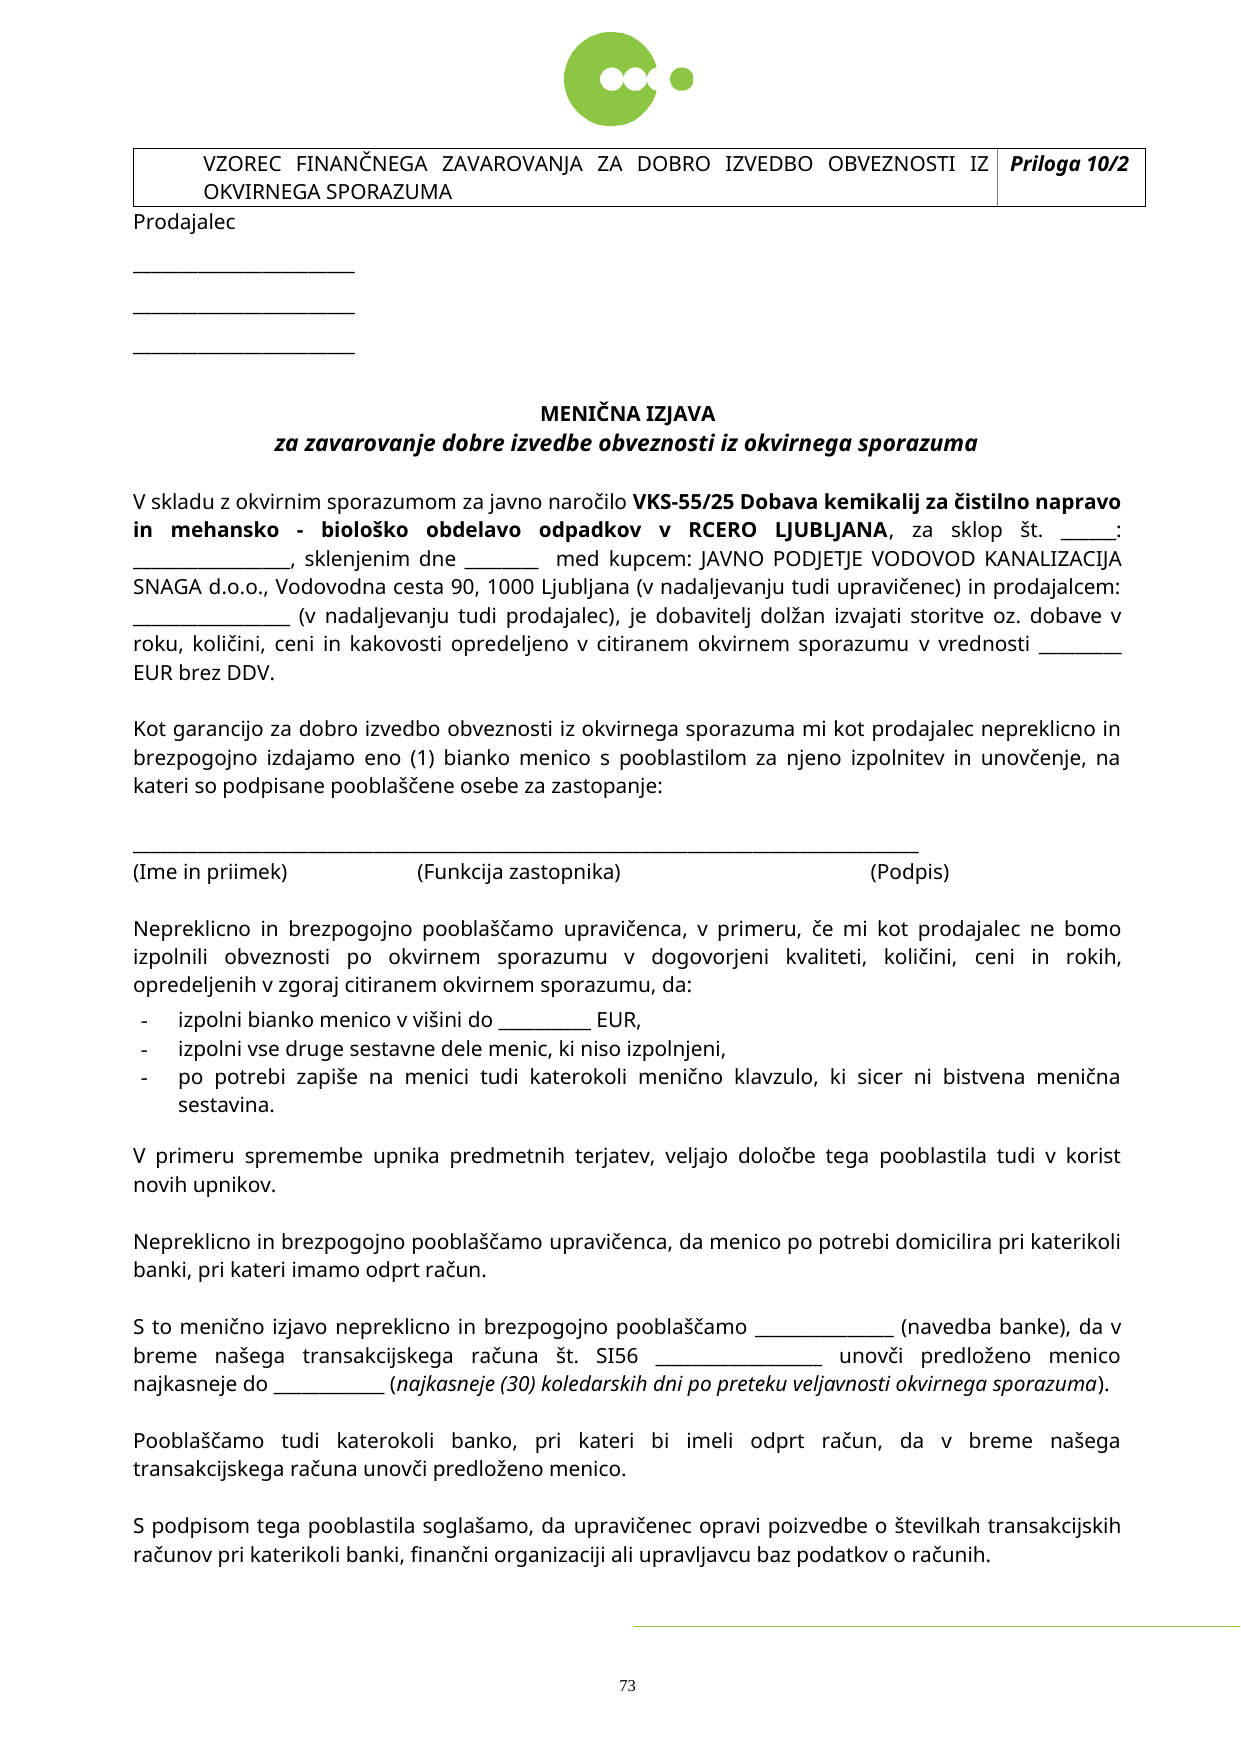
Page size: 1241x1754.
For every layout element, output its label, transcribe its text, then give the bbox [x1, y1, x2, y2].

text Prodajalec [133, 207, 1122, 235]
table_header [134, 149, 196, 206]
text _____________________________________________________________________________________ [133, 828, 1122, 857]
list izpolni bianko menico v višini do __________ EUR, [141, 1005, 1122, 1034]
text (Ime in priimek) (Funkcija zastopnika) (Podpis) [133, 857, 1122, 885]
table_header VZOREC FINANČNEGA ZAVAROVANJA ZA DOBRO IZVEDBO OBVEZNOSTI IZ OKVIRNEGA SPORAZUMA [196, 149, 997, 206]
text ________________________ [133, 289, 1122, 317]
text S podpisom tega pooblastila soglašamo, da upravičenec opravi poizvedbe o številkah transakcijskih računov pri katerikoli banki, finančni organizaciji ali upravljavcu baz podatkov o računih. [133, 1511, 1122, 1568]
text Kot garancijo za dobro izvedbo obveznosti iz okvirnega sporazuma mi kot prodajalec nepreklicno in brezpogojno izdajamo eno (1) bianko menico s pooblastilom za njeno izpolnitev in unovčenje, na kateri so podpisane pooblaščene osebe za zastopanje: [133, 714, 1122, 800]
text ________________________ [133, 329, 1122, 358]
text MENIČNA IZJAVA [133, 399, 1122, 427]
text S to menično izjavo nepreklicno in brezpogojno pooblaščamo _______________ (navedba banke), da v breme našega transakcijskega računa št. SI56 __________________ unovči predloženo menico najkasneje do ____________ (najkasneje (30) koledarskih dni po preteku veljavnosti okvirnega sporazuma). [133, 1312, 1122, 1398]
text Pooblaščamo tudi katerokoli banko, pri kateri bi imeli odprt račun, da v breme našega transakcijskega računa unovči predloženo menico. [133, 1426, 1122, 1483]
text V skladu z okvirnim sporazumom za javno naročilo VKS-55/25 Dobava kemikalij za čistilno napravo in mehansko - biološko obdelavo odpadkov v RCERO LJUBLJANA, za sklop št. ______: _________________, sklenjenim dne ________ med kupcem: JAVNO PODJETJE VODOVOD KANALIZACIJA SNAGA d.o.o., Vodovodna cesta 90, 1000 Ljubljana (v nadaljevanju tudi upravičenec) in prodajalcem: _________________ (v nadaljevanju tudi prodajalec), je dobavitelj dolžan izvajati storitve oz. dobave v roku, količini, ceni in kakovosti opredeljeno v citiranem okvirnem sporazumu v vrednosti _________ EUR brez DDV. [133, 487, 1122, 686]
list po potrebi zapiše na menici tudi katerokoli menično klavzulo, ki sicer ni bistvena menična sestavina. [141, 1062, 1122, 1119]
text ________________________ [133, 248, 1122, 276]
list izpolni vse druge sestavne dele menic, ki niso izpolnjeni, [141, 1034, 1122, 1062]
text za zavarovanje dobre izvedbe obveznosti iz okvirnega sporazuma [133, 427, 1122, 459]
table_header 10/2 [1088, 149, 1145, 206]
table_header Priloga [998, 149, 1088, 206]
text Nepreklicno in brezpogojno pooblaščamo upravičenca, da menico po potrebi domicilira pri katerikoli banki, pri kateri imamo odprt račun. [133, 1227, 1122, 1284]
text Nepreklicno in brezpogojno pooblaščamo upravičenca, v primeru, če mi kot prodajalec ne bomo izpolnili obveznosti po okvirnem sporazumu v dogovorjeni kvaliteti, količini, ceni in rokih, opredeljenih v zgoraj citiranem okvirnem sporazumu, da: [133, 914, 1122, 999]
text V primeru spremembe upnika predmetnih terjatev, veljajo določbe tega pooblastila tudi v korist novih upnikov. [133, 1142, 1122, 1198]
